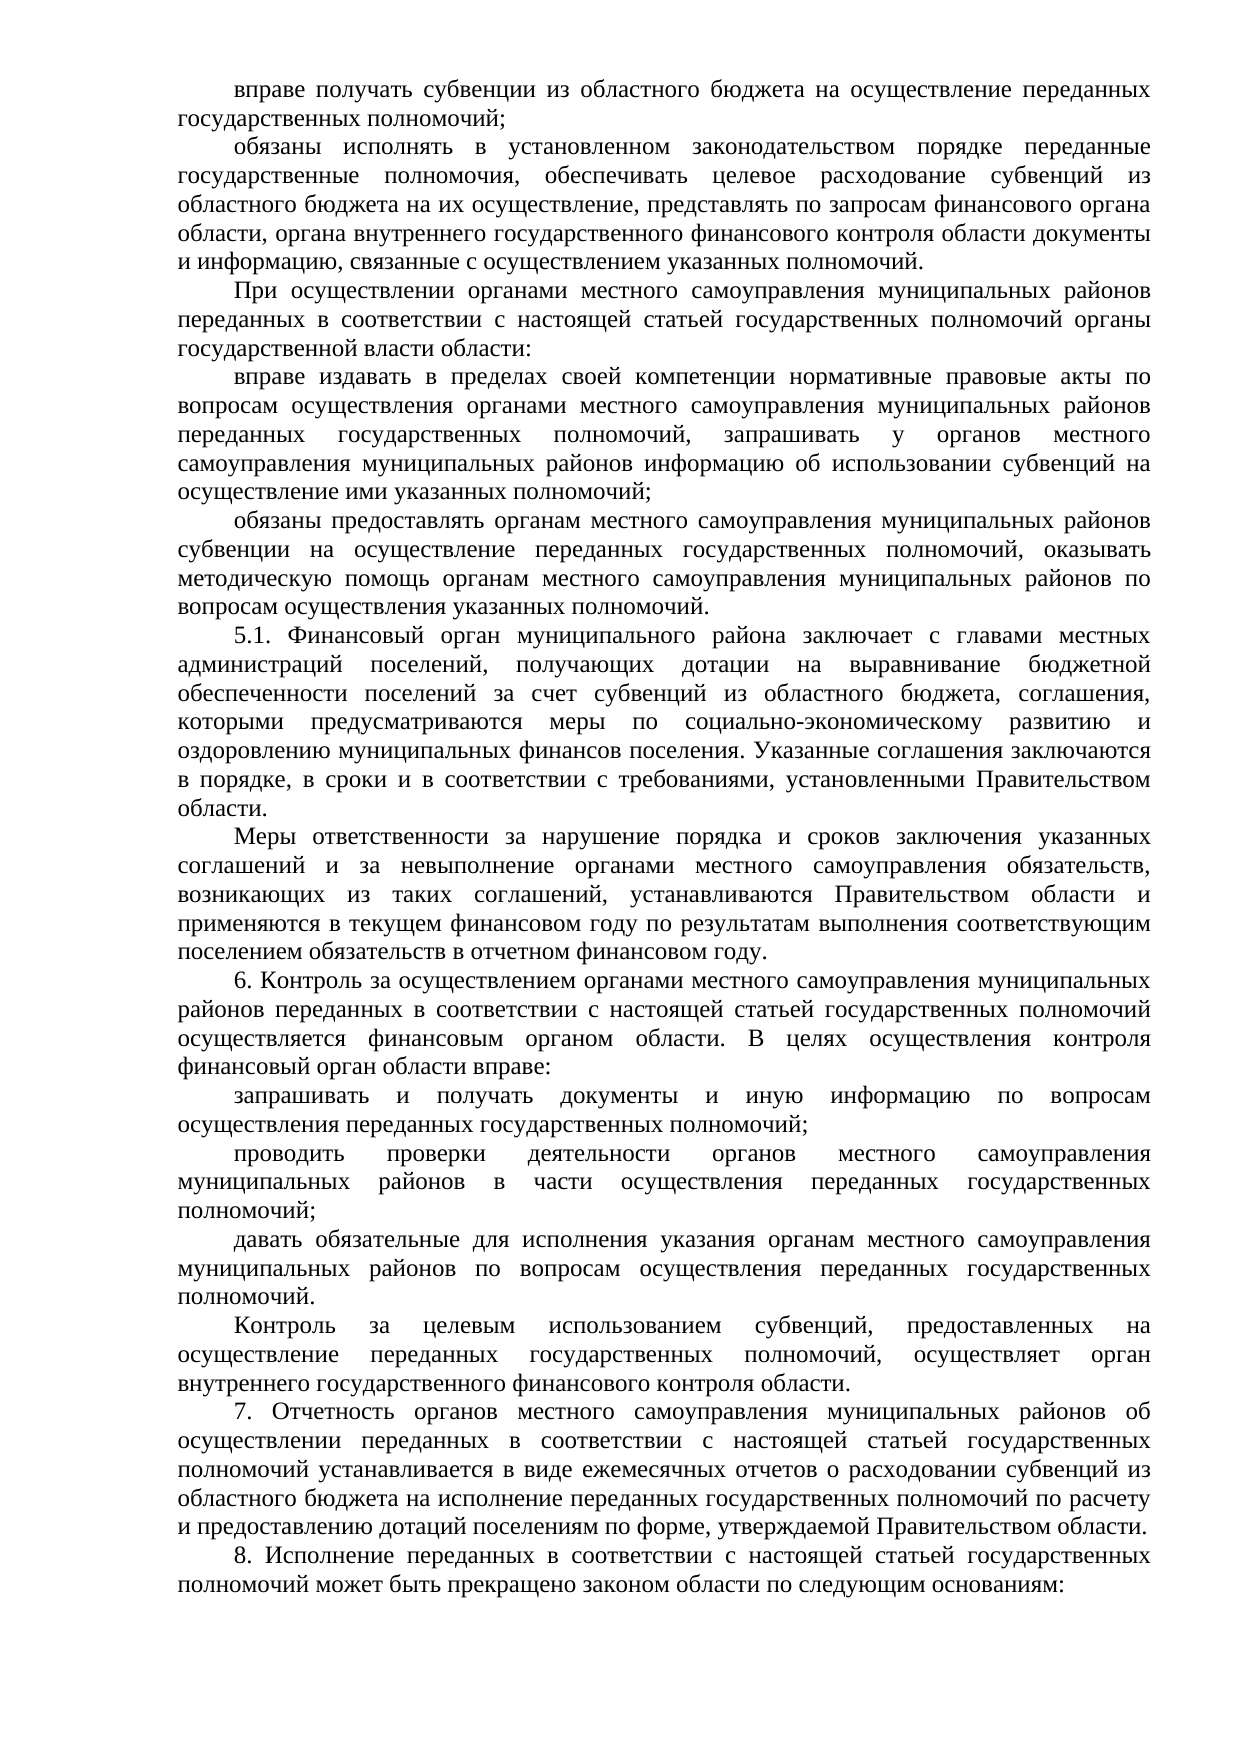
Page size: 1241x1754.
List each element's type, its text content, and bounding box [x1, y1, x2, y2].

text 6. Контроль за осуществлением органами местного самоуправления муниципальных районов переданных в соответствии с настоящей статьей государственных полномочий осуществляется финансовым органом области. В целях осуществления контроля финансовый орган области вправе: [177, 965, 1152, 1080]
text 7. Отчетность органов местного самоуправления муниципальных районов об осуществлении переданных в соответствии с настоящей статьей государственных полномочий устанавливается в виде ежемесячных отчетов о расходовании субвенций из областного бюджета на исполнение переданных государственных полномочий по расчету и предоставлению дотаций поселениям по форме, утверждаемой Правительством области. [177, 1396, 1152, 1540]
text Контроль за целевым использованием субвенций, предоставленных на осуществление переданных государственных полномочий, осуществляет орган внутреннего государственного финансового контроля области. [177, 1310, 1152, 1396]
text При осуществлении органами местного самоуправления муниципальных районов переданных в соответствии с настоящей статьей государственных полномочий органы государственной власти области: [177, 275, 1152, 361]
text Меры ответственности за нарушение порядка и сроков заключения указанных соглашений и за невыполнение органами местного самоуправления обязательств, возникающих из таких соглашений, устанавливаются Правительством области и применяются в текущем финансовом году по результатам выполнения соответствующим поселением обязательств в отчетном финансовом году. [177, 821, 1152, 965]
text вправе издавать в пределах своей компетенции нормативные правовые акты по вопросам осуществления органами местного самоуправления муниципальных районов переданных государственных полномочий, запрашивать у органов местного самоуправления муниципальных районов информацию об использовании субвенций на осуществление ими указанных полномочий; [177, 361, 1152, 505]
text запрашивать и получать документы и иную информацию по вопросам осуществления переданных государственных полномочий; [177, 1080, 1152, 1138]
text обязаны исполнять в установленном законодательством порядке переданные государственные полномочия, обеспечивать целевое расходование субвенций из областного бюджета на их осуществление, представлять по запросам финансового органа области, органа внутреннего государственного финансового контроля области документы и информацию, связанные с осуществлением указанных полномочий. [177, 131, 1152, 275]
text 8. Исполнение переданных в соответствии с настоящей статьей государственных полномочий может быть прекращено законом области по следующим основаниям: [177, 1540, 1152, 1598]
text вправе получать субвенции из областного бюджета на осуществление переданных государственных полномочий; [177, 74, 1152, 131]
text 5.1. Финансовый орган муниципального района заключает с главами местных администраций поселений, получающих дотации на выравнивание бюджетной обеспеченности поселений за счет субвенций из областного бюджета, соглашения, которыми предусматриваются меры по социально-экономическому развитию и оздоровлению муниципальных финансов поселения. Указанные соглашения заключаются в порядке, в сроки и в соответствии с требованиями, установленными Правительством области. [177, 620, 1152, 821]
text обязаны предоставлять органам местного самоуправления муниципальных районов субвенции на осуществление переданных государственных полномочий, оказывать методическую помощь органам местного самоуправления муниципальных районов по вопросам осуществления указанных полномочий. [177, 505, 1152, 620]
text проводить проверки деятельности органов местного самоуправления муниципальных районов в части осуществления переданных государственных полномочий; [177, 1138, 1152, 1224]
text давать обязательные для исполнения указания органам местного самоуправления муниципальных районов по вопросам осуществления переданных государственных полномочий. [177, 1224, 1152, 1310]
